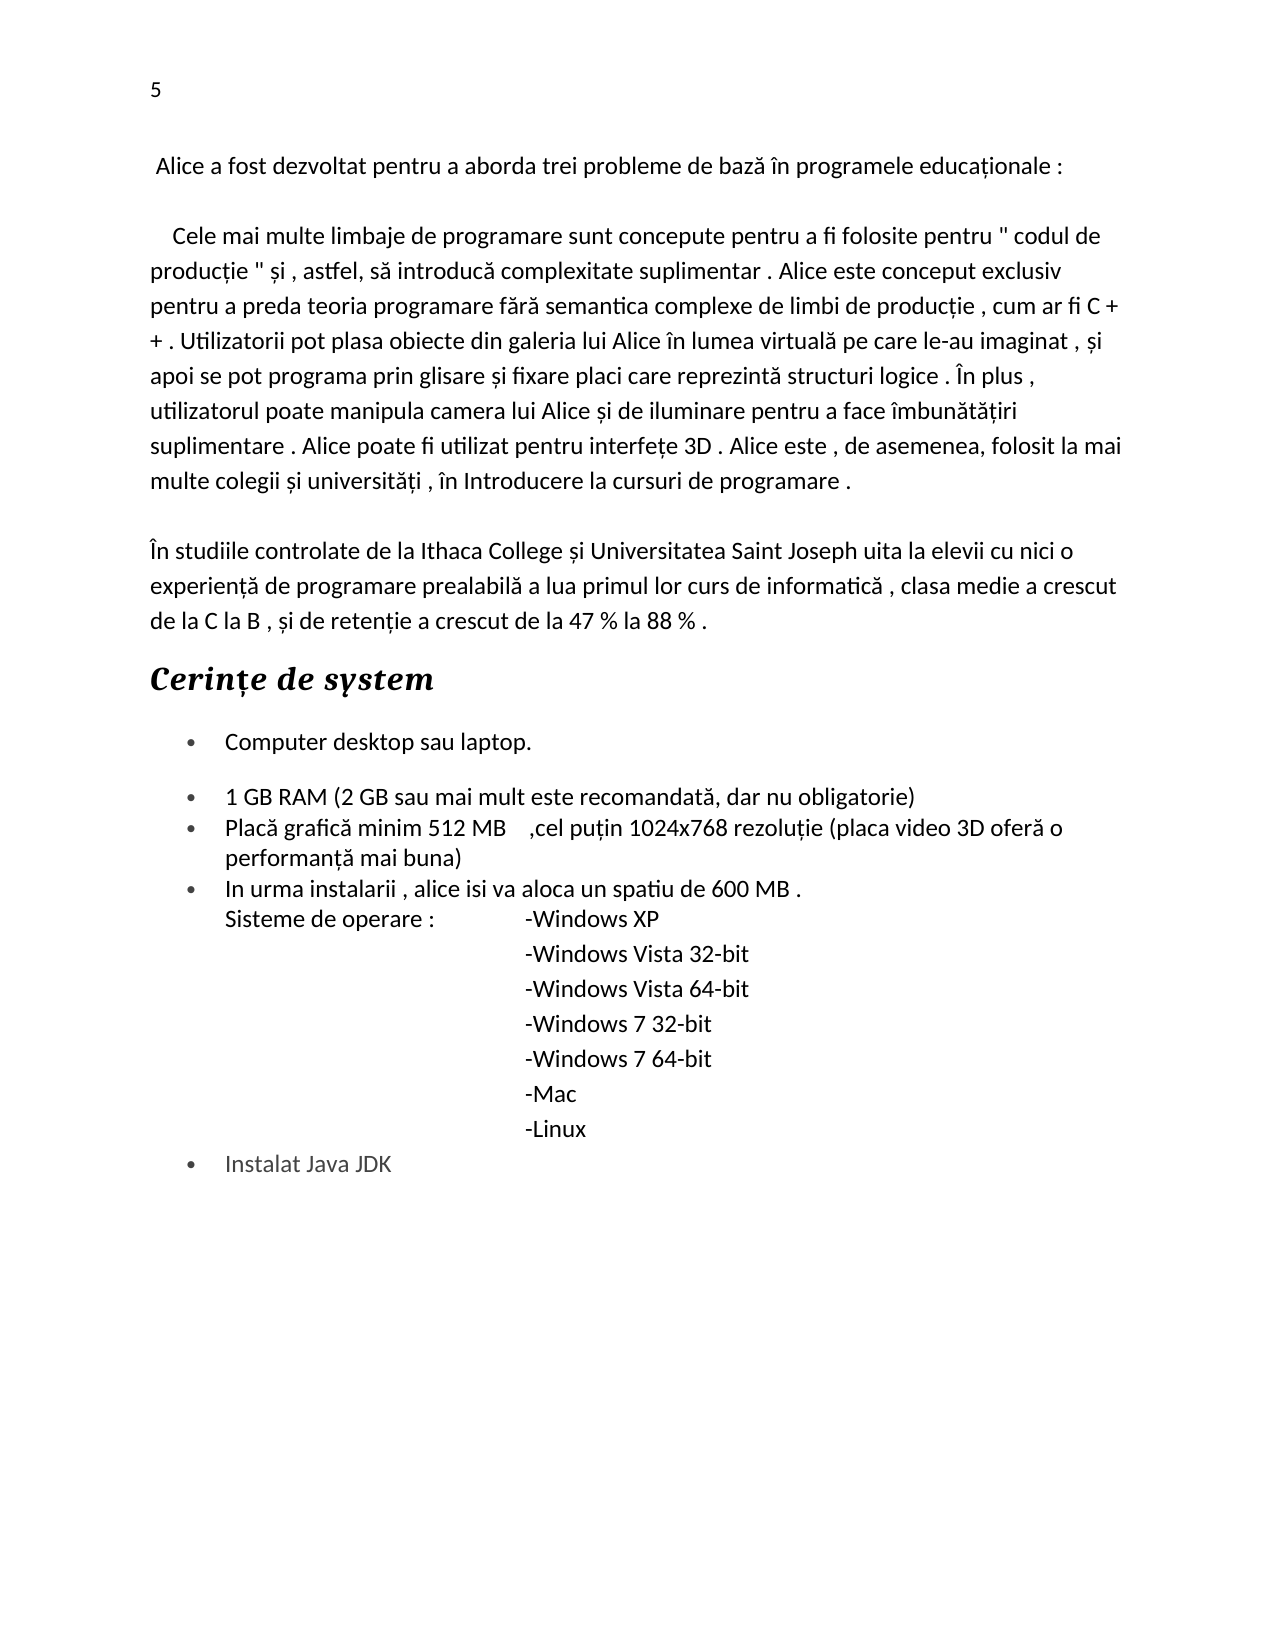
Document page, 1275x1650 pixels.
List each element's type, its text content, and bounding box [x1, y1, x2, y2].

text -Windows 7 64-bit [225, 1044, 1125, 1074]
list Placă grafică minim 512 MB ,cel puțin 1024x768 rezoluție (placa video 3D oferă o performanță mai buna) [187, 812, 1125, 873]
text -Windows Vista 64-bit [225, 974, 1125, 1004]
list Instalat Java JDK [187, 1149, 1125, 1179]
text Alice a fost dezvoltat pentru a aborda trei probleme de bază în programele educaționale : Cele mai multe limbaje de programare sunt concepute pentru a fi folosite pentru " codul de producție " și , astfel, să introducă complexitate suplimentar . Alice este conceput exclusiv pentru a preda teoria programare fără semantica complexe de limbi de producție , cum ar fi C + + . Utilizatorii pot plasa obiecte din galeria lui Alice în lumea virtuală pe care le-au imaginat , și apoi se pot programa prin glisare și fixare placi care reprezintă structuri logice . În plus , utilizatorul poate manipula camera lui Alice și de iluminare pentru a face îmbunătățiri suplimentare . Alice poate fi utilizat pentru interfețe 3D . Alice este , de asemenea, folosit la mai multe colegii și universități , în Introducere la cursuri de programare . În studiile controlate de la Ithaca College și Universitatea Saint Joseph uita la elevii cu nici o experiență de programare prealabilă a lua primul lor curs de informatică , clasa medie a crescut de la C la B , și de retenție a crescut de la 47 % la 88 % . [150, 150, 1125, 636]
text -Windows 7 32-bit [225, 1009, 1125, 1039]
text -Linux [225, 1114, 1125, 1144]
list 1 GB RAM (2 GB sau mai mult este recomandată, dar nu obligatorie) [187, 782, 1125, 812]
text Sisteme de operare : -Windows XP [225, 904, 1125, 934]
text -Windows Vista 32-bit [225, 939, 1125, 969]
list In urma instalarii , alice isi va aloca un spatiu de 600 MB . [187, 873, 1125, 904]
list Cerințe de system [150, 661, 1125, 699]
text -Mac [225, 1079, 1125, 1109]
list Computer desktop sau laptop. [187, 726, 1125, 756]
